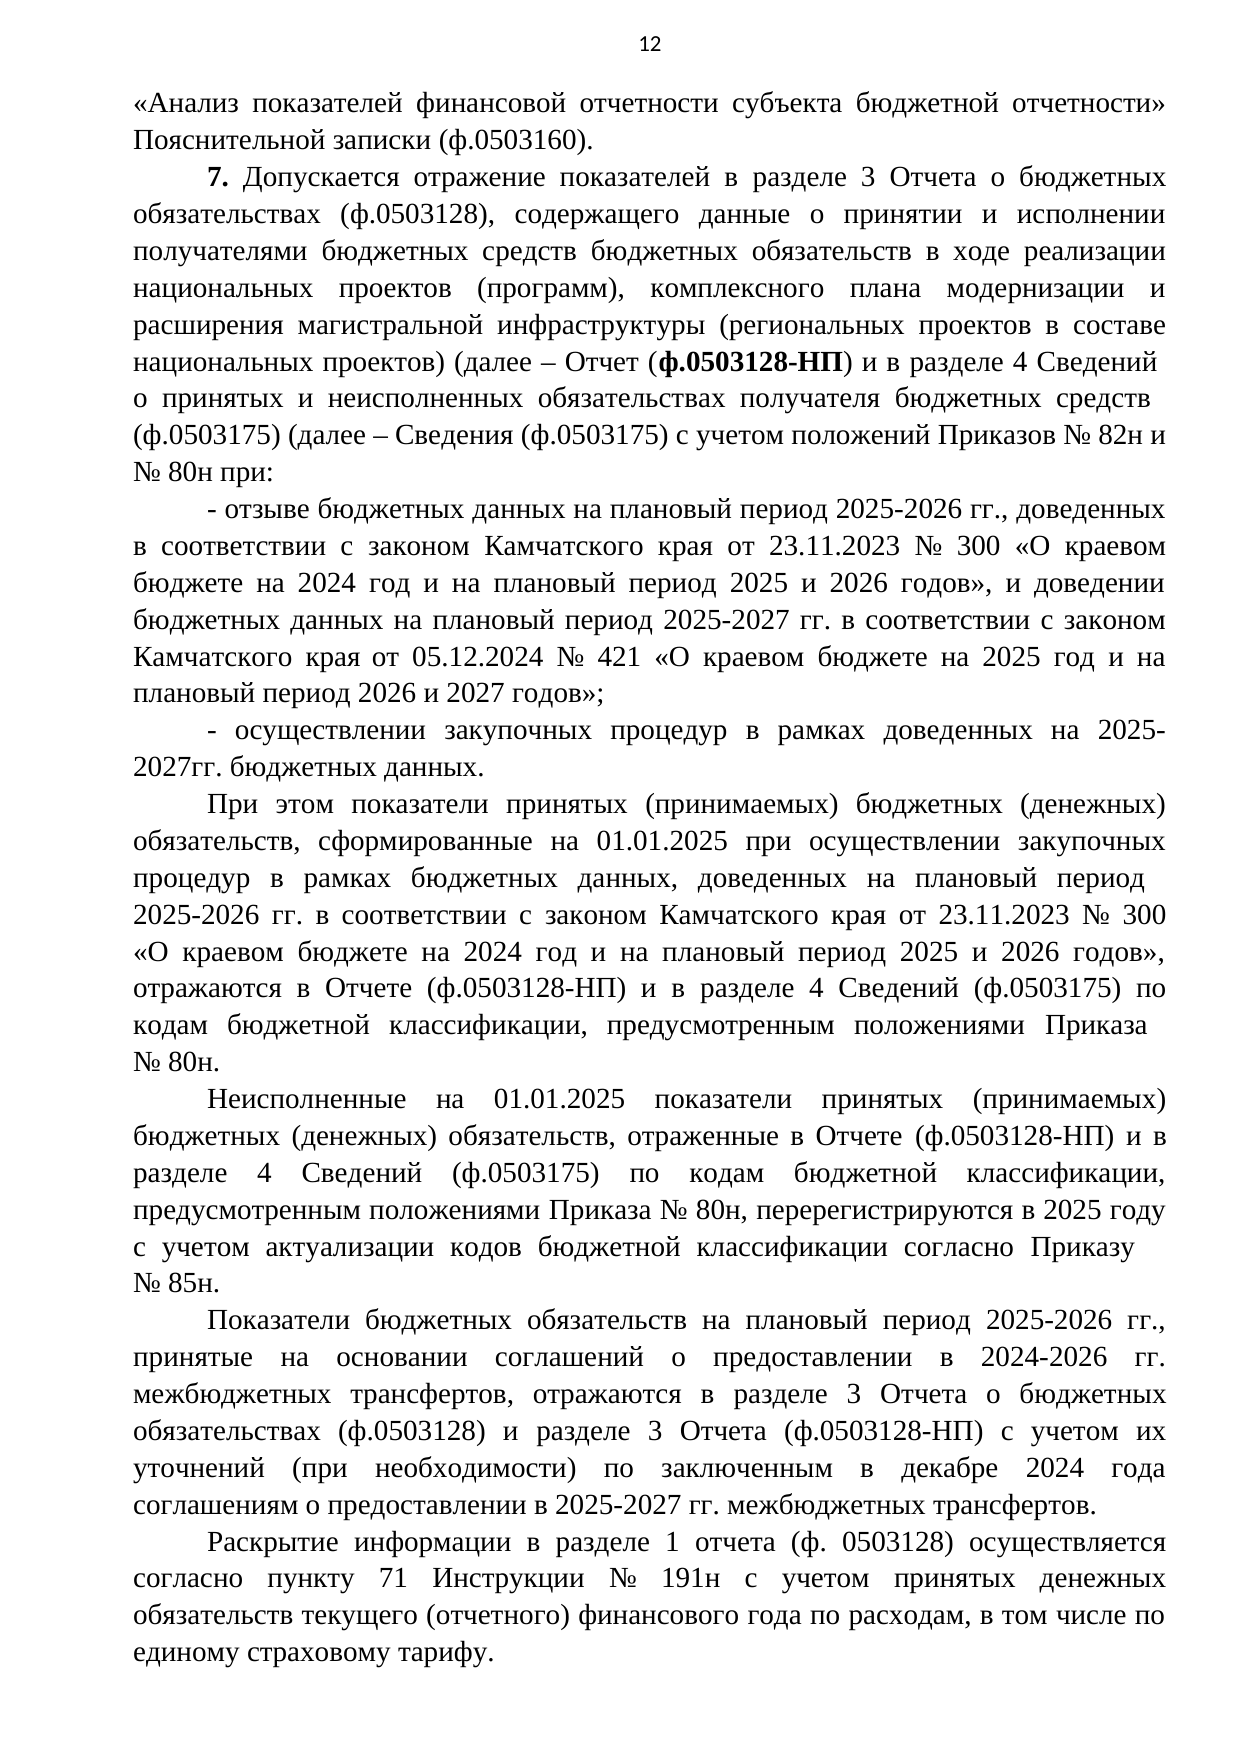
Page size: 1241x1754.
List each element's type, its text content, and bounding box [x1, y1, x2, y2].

text Показатели бюджетных обязательств на плановый период 2025-2026 гг., принятые на основании соглашений о предоставлении в 2024-2026 гг. межбюджетных трансфертов, отражаются в разделе 3 Отчета о бюджетных обязательствах (ф.0503128) и разделе 3 Отчета (ф.0503128-НП) с учетом их уточнений (при необходимости) по заключенным в декабре 2024 года соглашениям о предоставлении в 2025-2027 гг. межбюджетных трансфертов. [133, 1302, 1167, 1520]
text - осуществлении закупочных процедур в рамках доведенных на 2025-2027гг. бюджетных данных. [133, 712, 1167, 783]
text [133, 86, 1167, 156]
text - отзыве бюджетных данных на плановый период 2025-2026 гг., доведенных в соответствии с законом Камчатского края от 23.11.2023 № 300 «О краевом бюджете на 2024 год и на плановый период 2025 и 2026 годов», и доведении бюджетных данных на плановый период 2025-2027 гг. в соответствии с законом Камчатского края от 05.12.2024 № 421 «О краевом бюджете на 2025 год и на плановый период 2026 и 2027 годов»; [133, 491, 1167, 709]
text 7. Допускается отражение показателей в разделе 3 Отчета о бюджетных обязательствах (ф.0503128), содержащего данные о принятии и исполнении получателями бюджетных средств бюджетных обязательств в ходе реализации национальных проектов (программ), комплексного плана модернизации и расширения магистральной инфраструктуры (региональных проектов в составе национальных проектов) (далее – Отчет (ф.0503128-НП) и в разделе 4 Сведений о принятых и неисполненных обязательствах получателя бюджетных средств (ф.0503175) (далее – Сведения (ф.0503175) с учетом положений Приказов № 82н и № 80н при: [133, 159, 1167, 488]
text Неисполненные на 01.01.2025 показатели принятых (принимаемых) бюджетных (денежных) обязательств, отраженные в Отчете (ф.0503128-НП) и в разделе 4 Сведений (ф.0503175) по кодам бюджетной классификации, предусмотренным положениями Приказа № 80н, перерегистрируются в 2025 году с учетом актуализации кодов бюджетной классификации согласно Приказу № 85н. [133, 1081, 1167, 1299]
text При этом показатели принятых (принимаемых) бюджетных (денежных) обязательств, сформированные на 01.01.2025 при осуществлении закупочных процедур в рамках бюджетных данных, доведенных на плановый период 2025-2026 гг. в соответствии с законом Камчатского края от 23.11.2023 № 300 «О краевом бюджете на 2024 год и на плановый период 2025 и 2026 годов», отражаются в Отчете (ф.0503128-НП) и в разделе 4 Сведений (ф.0503175) по кодам бюджетной классификации, предусмотренным положениями Приказа № 80н. [133, 786, 1167, 1078]
text Раскрытие информации в разделе 1 отчета (ф. 0503128) осуществляется согласно пункту 71 Инструкции № 191н с учетом принятых денежных обязательств текущего (отчетного) финансового года по расходам, в том числе по единому страховому тарифу. [133, 1524, 1167, 1668]
